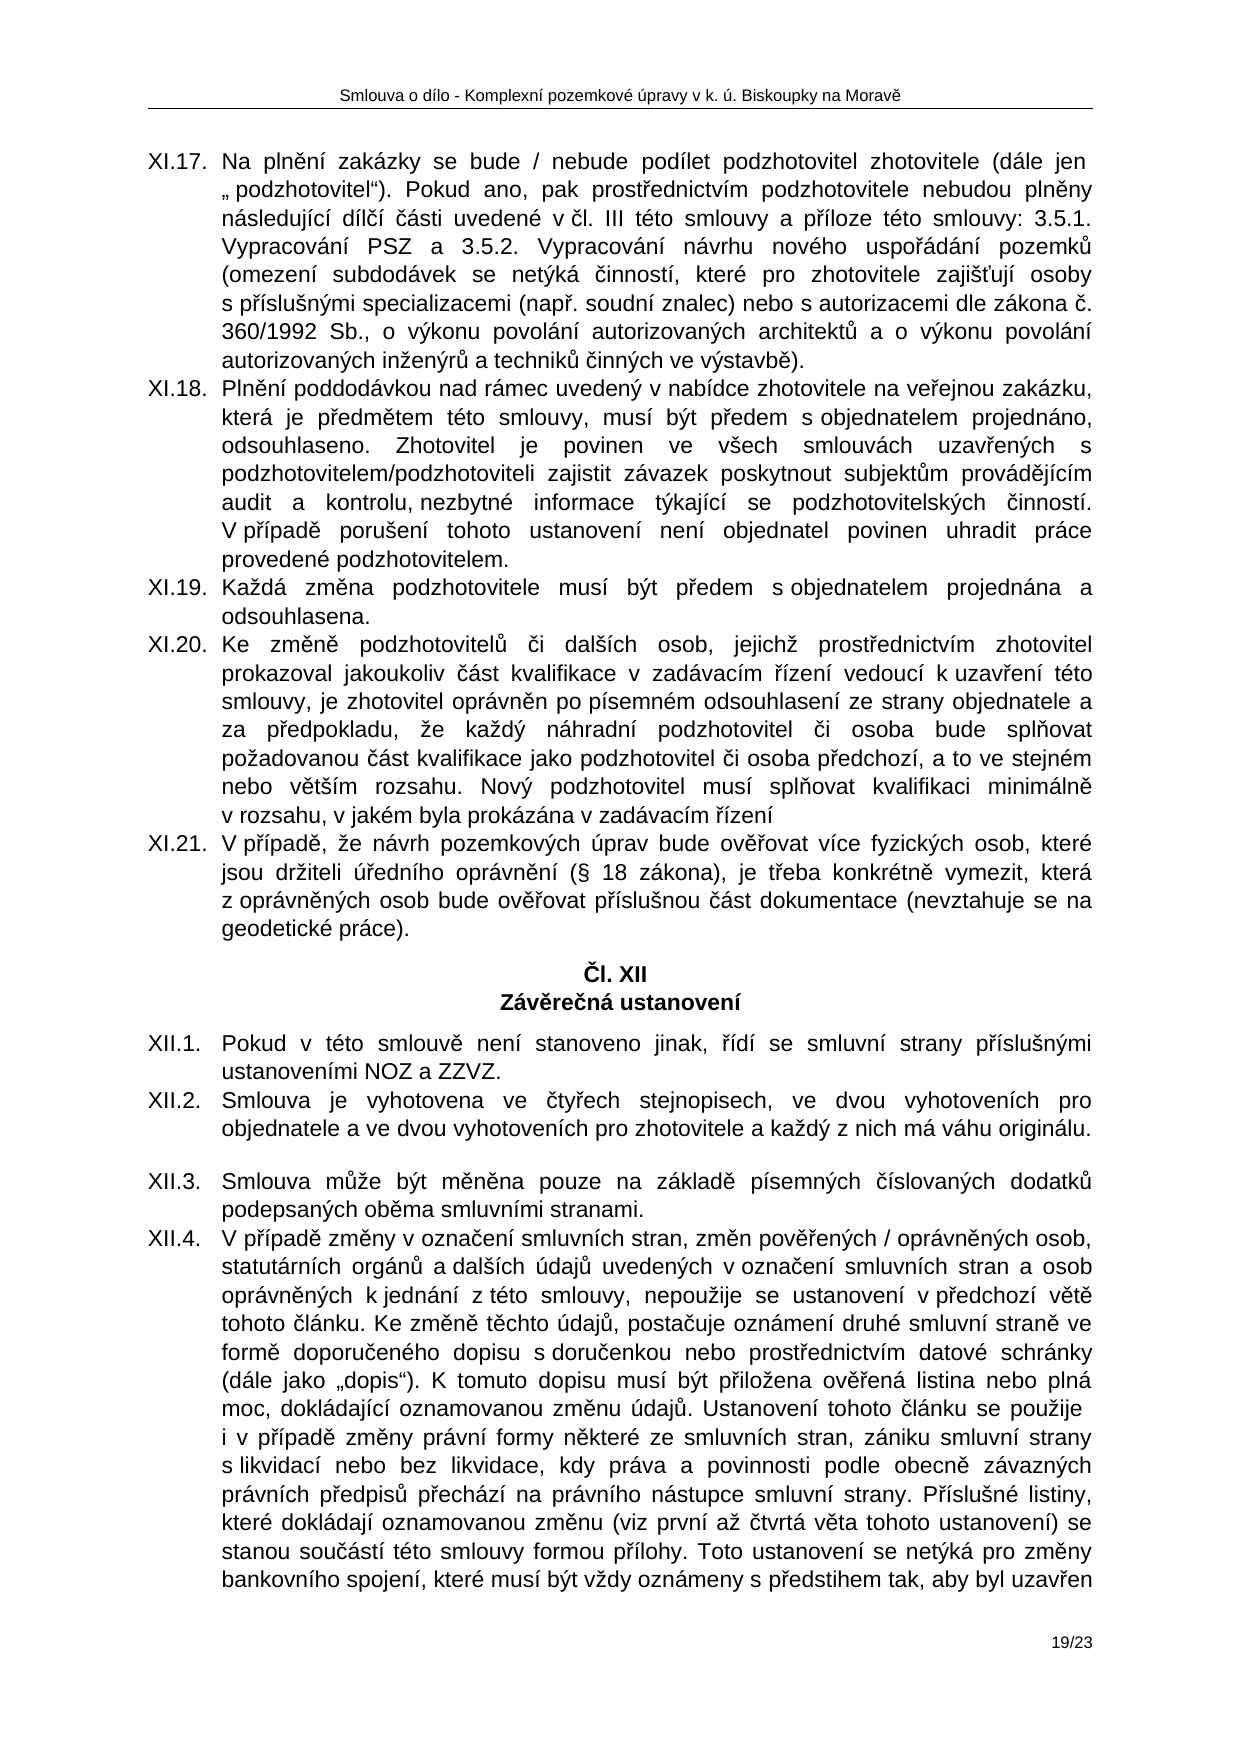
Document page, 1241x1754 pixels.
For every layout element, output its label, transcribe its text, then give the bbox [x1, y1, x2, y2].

text Závěrečná ustanovení [148, 961, 1093, 1015]
list V případě, že návrh pozemkových úprav bude ověřovat více fyzických osob, které jsou držiteli úředního oprávnění (§ 18 zákona), je třeba konkrétně vymezit, která z oprávněných osob bude ověřovat příslušnou část dokumentace (nevztahuje se na geodetické práce). [148, 830, 1093, 942]
list Na plnění zakázky se bude / nebude podílet podzhotovitel zhotovitele (dále jen „ podzhotovitel“). Pokud ano, pak prostřednictvím podzhotovitele nebudou plněny následující dílčí části uvedené v čl. III této smlouvy a příloze této smlouvy: 3.5.1. Vypracování PSZ a 3.5.2. Vypracování návrhu nového uspořádání pozemků (omezení subdodávek se netýká činností, které pro zhotovitele zajišťují osoby s příslušnými specializacemi (např. soudní znalec) nebo s autorizacemi dle zákona č. 360/1992 Sb., o výkonu povolání autorizovaných architektů a o výkonu povolání autorizovaných inženýrů a techniků činných ve výstavbě). [148, 148, 1093, 373]
list Plnění poddodávkou nad rámec uvedený v nabídce zhotovitele na veřejnou zakázku, která je předmětem této smlouvy, musí být předem s objednatelem projednáno, odsouhlaseno. Zhotovitel je povinen ve všech smlouvách uzavřených s podzhotovitelem/podzhotoviteli zajistit závazek poskytnout subjektům provádějícím audit a kontrolu, nezbytné informace týkající se podzhotovitelských činností. V případě porušení tohoto ustanovení není objednatel povinen uhradit práce provedené podzhotovitelem. [148, 375, 1093, 572]
list Každá změna podzhotovitele musí být předem s objednatelem projednána a odsouhlasena. [148, 574, 1093, 629]
list Pokud v této smlouvě není stanoveno jinak, řídí se smluvní strany příslušnými ustanoveními NOZ a ZZVZ. [148, 1030, 1093, 1085]
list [148, 1225, 1093, 1592]
list Ke změně podzhotovitelů či dalších osob, jejichž prostřednictvím zhotovitel prokazoval jakoukoliv část kvalifikace v zadávacím řízení vedoucí k uzavření této smlouvy, je zhotovitel oprávněn po písemném odsouhlasení ze strany objednatele a za předpokladu, že každý náhradní podzhotovitel či osoba bude splňovat požadovanou část kvalifikace jako podzhotovitel či osoba předchozí, a to ve stejném nebo větším rozsahu. Nový podzhotovitel musí splňovat kvalifikaci minimálně v rozsahu, v jakém byla prokázána v zadávacím řízení [148, 631, 1093, 828]
list Smlouva je vyhotovena ve čtyřech stejnopisech, ve dvou vyhotoveních pro objednatele a ve dvou vyhotoveních pro zhotovitele a každý z nich má váhu originálu. [148, 1087, 1093, 1168]
list Smlouva může být měněna pouze na základě písemných číslovaných dodatků podepsaných oběma smluvními stranami. [148, 1168, 1093, 1223]
